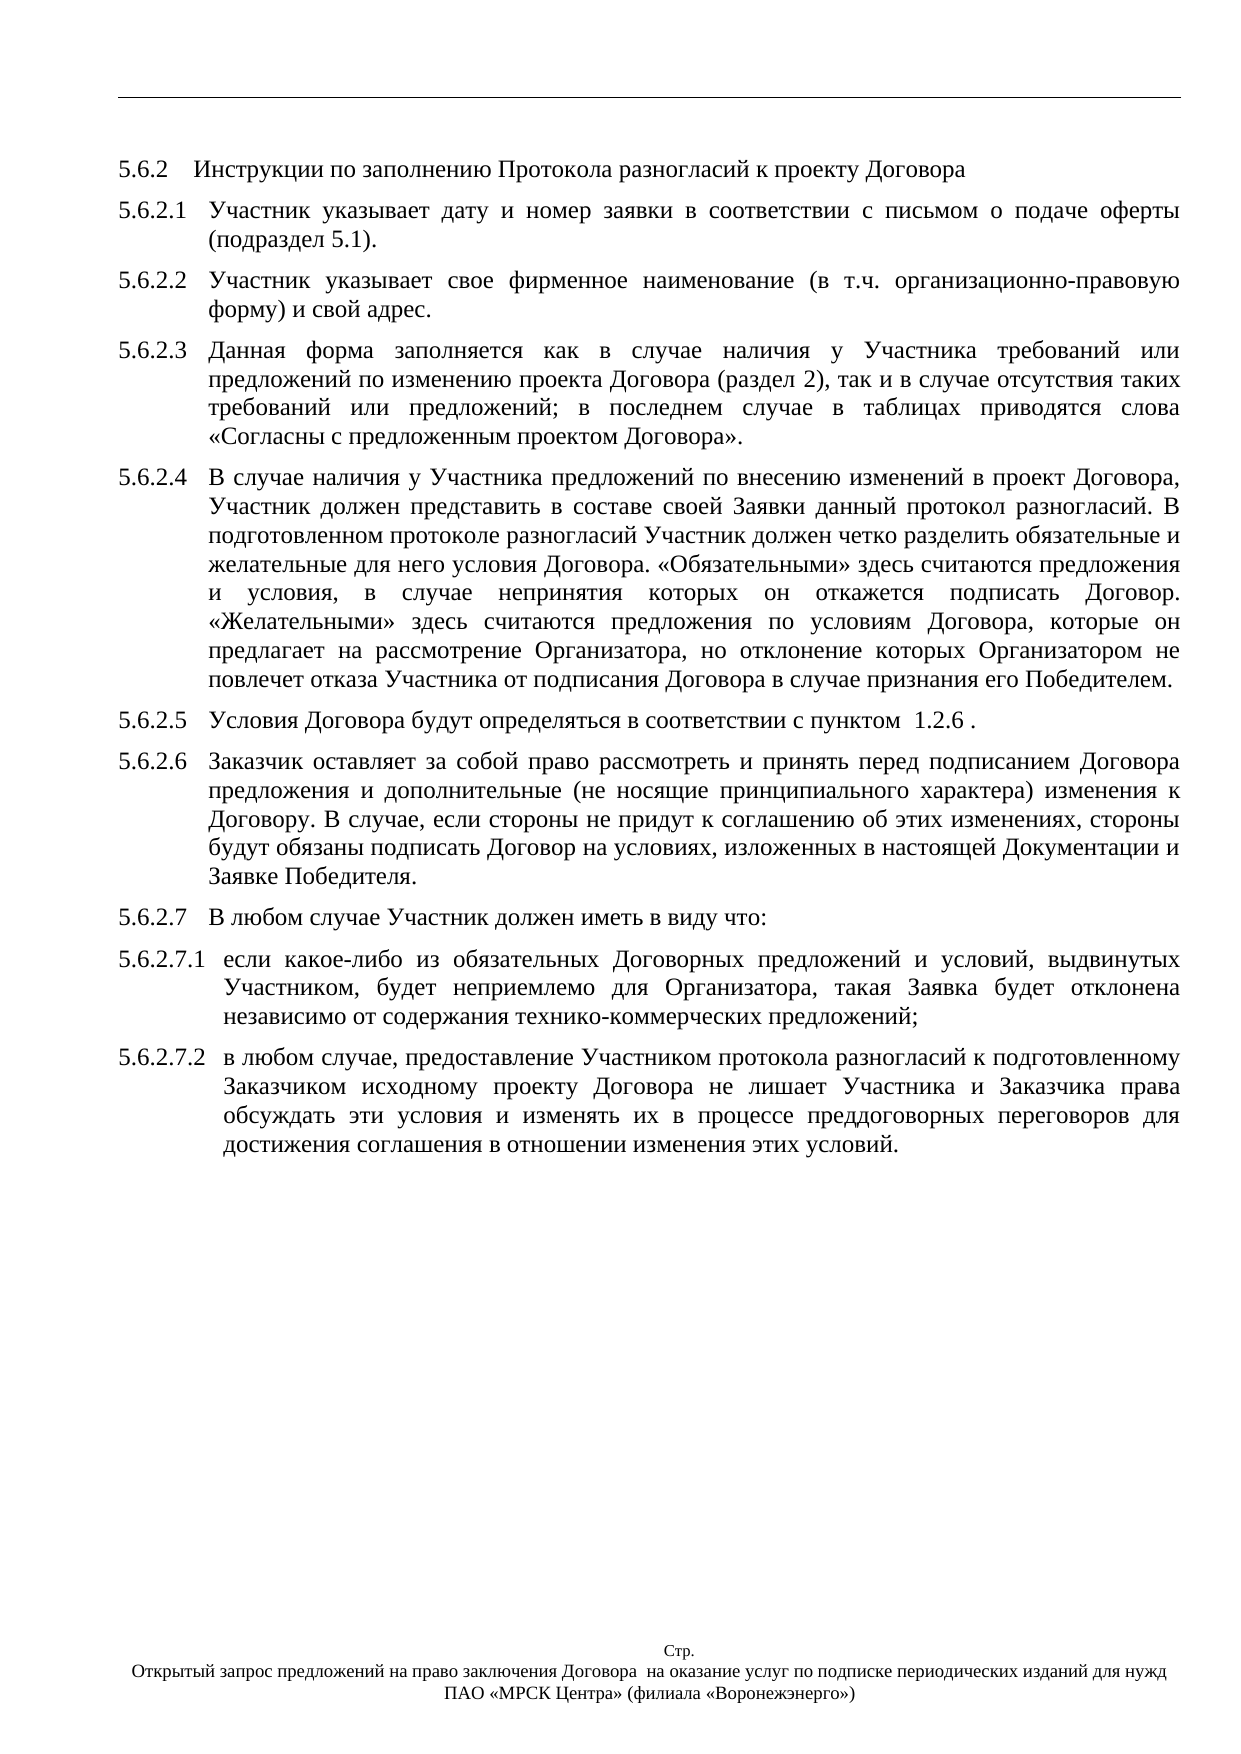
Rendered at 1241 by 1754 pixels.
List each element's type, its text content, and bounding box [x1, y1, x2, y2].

list если какое-либо из обязательных Договорных предложений и условий, выдвинутых Участником, будет неприемлемо для Организатора, такая Заявка будет отклонена независимо от содержания технико-коммерческих предложений; [118, 944, 1181, 1030]
list Условия Договора будут определяться в соответствии с пунктом 1.2.6 . [118, 705, 1181, 734]
list Данная форма заполняется как в случае наличия у Участника требований или предложений по изменению проекта Договора (раздел 2), так и в случае отсутствия таких требований или предложений; в последнем случае в таблицах приводятся слова «Согласны с предложенным проектом Договора». [118, 335, 1181, 450]
list Участник указывает свое фирменное наименование (в т.ч. организационно-правовую форму) и свой адрес. [118, 265, 1181, 322]
list В случае наличия у Участника предложений по внесению изменений в проект Договора, Участник должен представить в составе своей Заявки данный протокол разногласий. В подготовленном протоколе разногласий Участник должен четко разделить обязательные и желательные для него условия Договора. «Обязательными» здесь считаются предложения и условия, в случае непринятия которых он откажется подписать Договор. «Желательными» здесь считаются предложения по условиям Договора, которые он предлагает на рассмотрение Организатора, но отклонение которых Организатором не повлечет отказа Участника от подписания Договора в случае признания его Победителем. [118, 462, 1181, 692]
subtitle Инструкции по заполнению Протокола разногласий к проекту Договора [118, 154, 1181, 182]
list Участник указывает дату и номер заявки в соответствии с письмом о подаче оферты (подраздел 5.1). [118, 195, 1181, 252]
list в любом случае, предоставление Участником протокола разногласий к подготовленному Заказчиком исходному проекту Договора не лишает Участника и Заказчика права обсуждать эти условия и изменять их в процессе преддоговорных переговоров для достижения соглашения в отношении изменения этих условий. [118, 1042, 1181, 1157]
list В любом случае Участник должен иметь в виду что: [118, 902, 1181, 931]
list Заказчик оставляет за собой право рассмотреть и принять перед подписанием Договора предложения и дополнительные (не носящие принципиального характера) изменения к Договору. В случае, если стороны не придут к соглашению об этих изменениях, стороны будут обязаны подписать Договор на условиях, изложенных в настоящей Документации и Заявке Победителя. [118, 746, 1181, 890]
